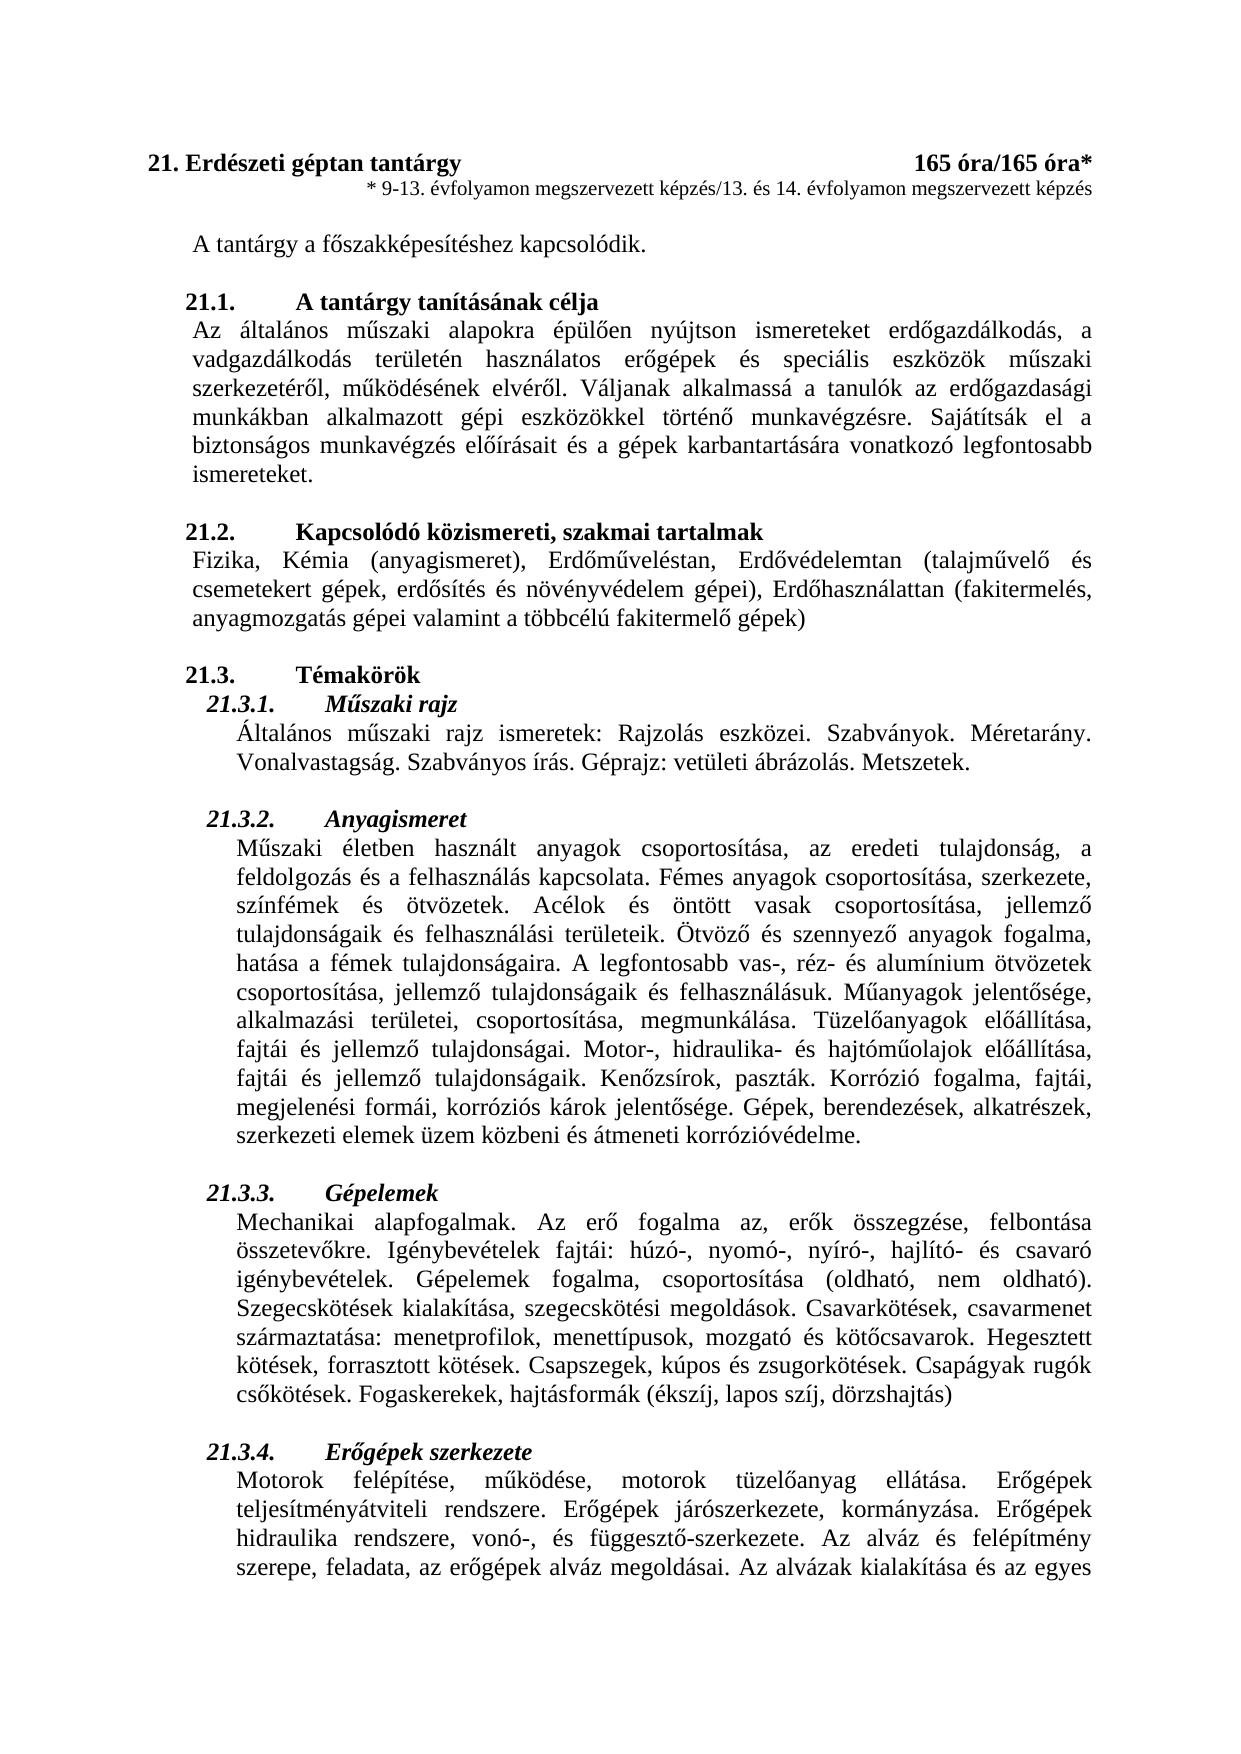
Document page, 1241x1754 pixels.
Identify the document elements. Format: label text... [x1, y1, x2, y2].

list Kapcsolódó közismereti, szakmai tartalmak [185, 517, 1093, 545]
list Erdészeti géptan tantárgy 165 óra/165 óra* [148, 148, 1093, 176]
text Általános műszaki rajz ismeretek: Rajzolás eszközei. Szabványok. Méretarány. Vonalvastagság. Szabványos írás. Géprajz: vetületi ábrázolás. Metszetek. [236, 718, 1093, 775]
text Mechanikai alapfogalmak. Az erő fogalma az, erők összegzése, felbontása összetevőkre. Igénybevételek fajtái: húzó-, nyomó-, nyíró-, hajlító- és csavaró igénybevételek. Gépelemek fogalma, csoportosítása (oldható, nem oldható). Szegecskötések kialakítása, szegecskötési megoldások. Csavarkötések, csavarmenet származtatása: menetprofilok, menettípusok, mozgató és kötőcsavarok. Hegesztett kötések, forrasztott kötések. Csapszegek, kúpos és zsugorkötések. Csapágyak rugók csőkötések. Fogaskerekek, hajtásformák (ékszíj, lapos szíj, dörzshajtás) [236, 1207, 1093, 1408]
text Műszaki életben használt anyagok csoportosítása, az eredeti tulajdonság, a feldolgozás és a felhasználás kapcsolata. Fémes anyagok csoportosítása, szerkezete, színfémek és ötvözetek. Acélok és öntött vasak csoportosítása, jellemző tulajdonságaik és felhasználási területeik. Ötvöző és szennyező anyagok fogalma, hatása a fémek tulajdonságaira. A legfontosabb vas-, réz- és alumínium ötvözetek csoportosítása, jellemző tulajdonságaik és felhasználásuk. Műanyagok jelentősége, alkalmazási területei, csoportosítása, megmunkálása. Tüzelőanyagok előállítása, fajtái és jellemző tulajdonságai. Motor-, hidraulika- és hajtóműolajok előállítása, fajtái és jellemző tulajdonságaik. Kenőzsírok, paszták. Korrózió fogalma, fajtái, megjelenési formái, korróziós károk jelentősége. Gépek, berendezések, alkatrészek, szerkezeti elemek üzem közbeni és átmeneti korrózióvédelme. [236, 833, 1093, 1149]
list Műszaki rajz [207, 689, 1093, 718]
text Az általános műszaki alapokra épülően nyújtson ismereteket erdőgazdálkodás, a vadgazdálkodás területén használatos erőgépek és speciális eszközök műszaki szerkezetéről, működésének elvéről. Váljanak alkalmassá a tanulók az erdőgazdasági munkákban alkalmazott gépi eszközökkel történő munkavégzésre. Sajátítsák el a biztonságos munkavégzés előírásait és a gépek karbantartására vonatkozó legfontosabb ismereteket. [192, 315, 1093, 488]
list Erőgépek szerkezete [207, 1437, 1093, 1465]
text A tantárgy a főszakképesítéshez kapcsolódik. [192, 229, 1093, 258]
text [236, 1465, 1093, 1580]
text Fizika, Kémia (anyagismeret), Erdőműveléstan, Erdővédelemtan (talajművelő és csemetekert gépek, erdősítés és növényvédelem gépei), Erdőhasználattan (fakitermelés, anyagmozgatás gépei valamint a többcélú fakitermelő gépek) [192, 545, 1093, 632]
text * 9-13. évfolyamon megszervezett képzés/13. és 14. évfolyamon megszervezett képzés [148, 176, 1093, 200]
list Témakörök [185, 660, 1093, 689]
list Anyagismeret [207, 804, 1093, 833]
list Gépelemek [207, 1178, 1093, 1207]
list A tantárgy tanításának célja [185, 287, 1093, 315]
